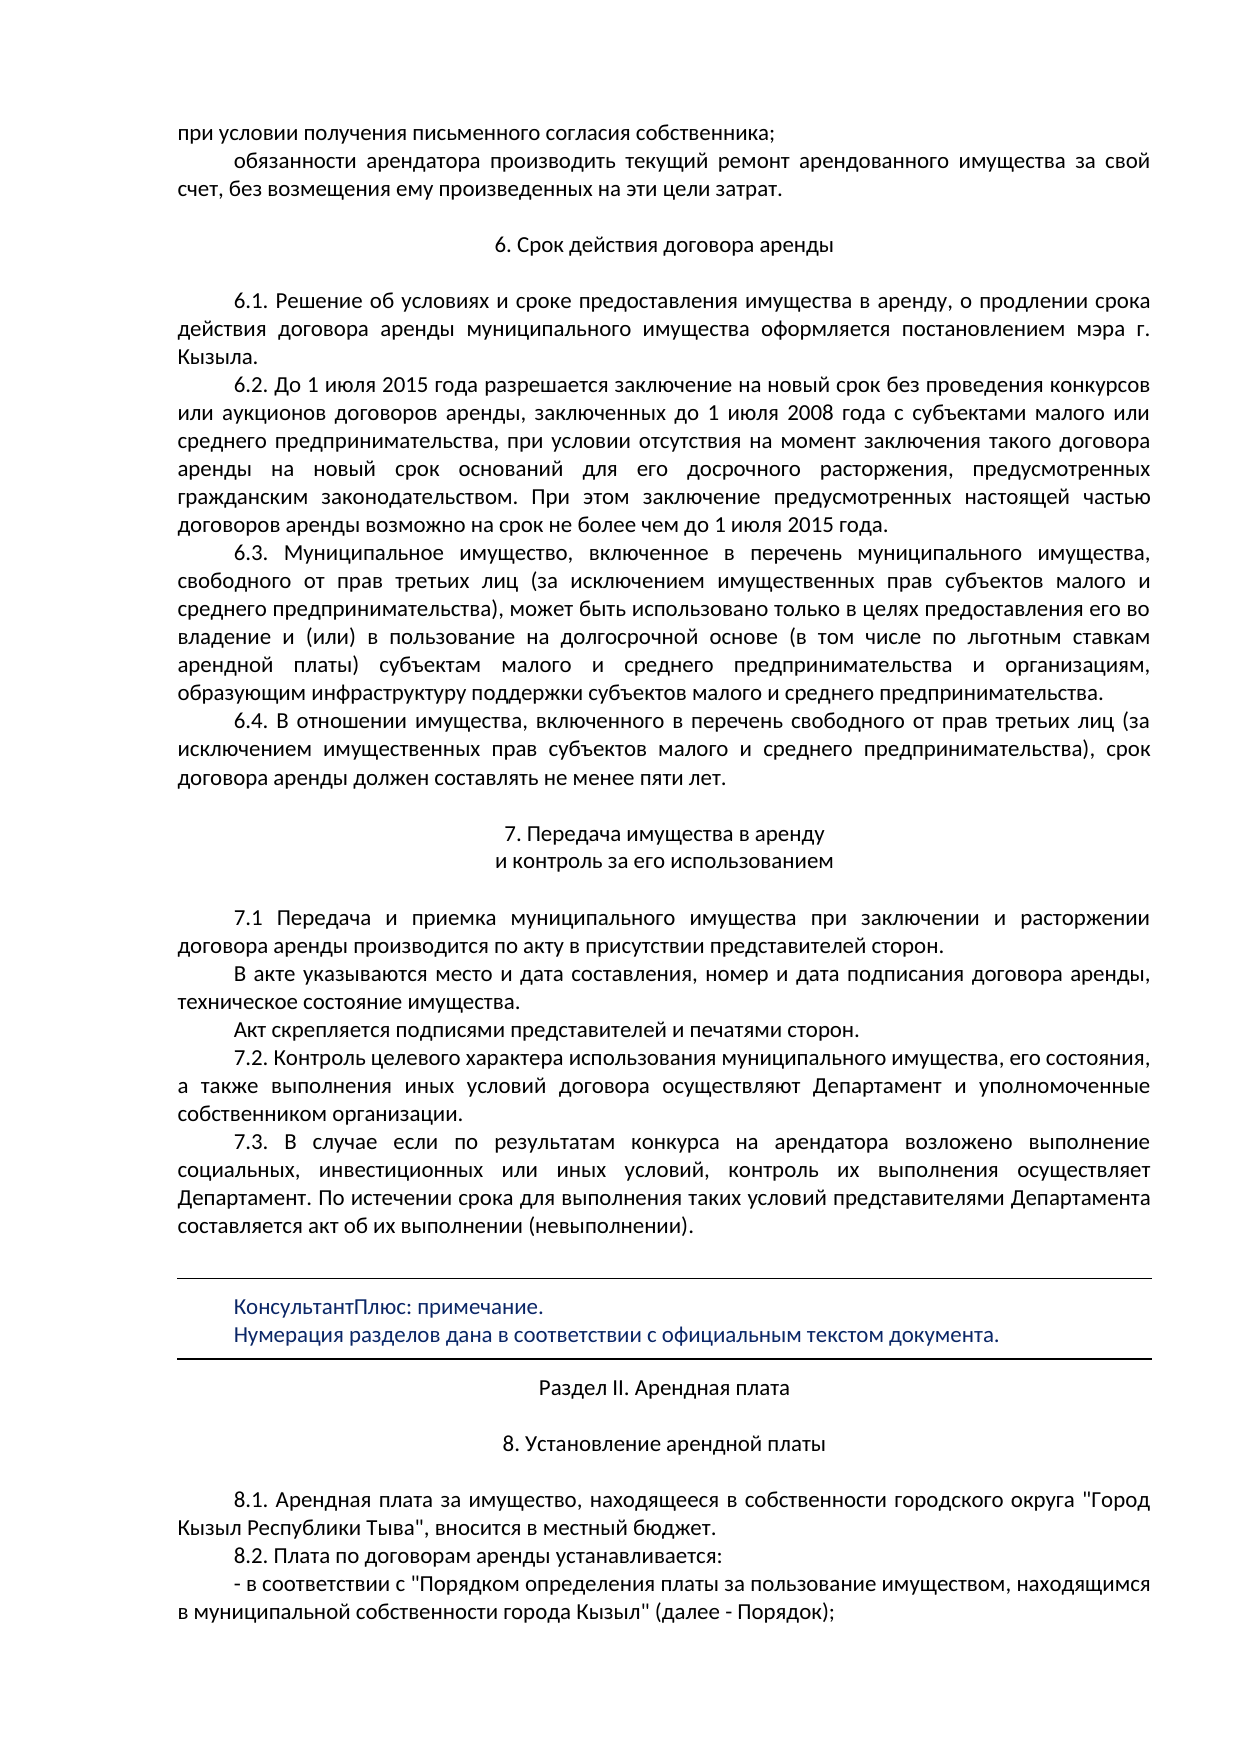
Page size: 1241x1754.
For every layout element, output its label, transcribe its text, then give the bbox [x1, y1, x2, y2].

text 6.2. До 1 июля 2015 года разрешается заключение на новый срок без проведения конкурсов или аукционов договоров аренды, заключенных до 1 июля 2008 года с субъектами малого или среднего предпринимательства, при условии отсутствия на момент заключения такого договора аренды на новый срок оснований для его досрочного расторжения, предусмотренных гражданским законодательством. При этом заключение предусмотренных настоящей частью договоров аренды возможно на срок не более чем до 1 июля 2015 года. [177, 370, 1152, 538]
text 7.3. В случае если по результатам конкурса на арендатора возложено выполнение социальных, инвестиционных или иных условий, контроль их выполнения осуществляет Департамент. По истечении срока для выполнения таких условий представителями Департамента составляется акт об их выполнении (невыполнении). [177, 1127, 1152, 1239]
text 7.2. Контроль целевого характера использования муниципального имущества, его состояния, а также выполнения иных условий договора осуществляют Департамент и уполномоченные собственником организации. [177, 1043, 1152, 1127]
text 7. Передача имущества в аренду [177, 819, 1152, 847]
text 8. Установление арендной платы [177, 1429, 1152, 1457]
text Нумерация разделов дана в соответствии с официальным текстом документа. [177, 1320, 1152, 1348]
text 6.4. В отношении имущества, включенного в перечень свободного от прав третьих лиц (за исключением имущественных прав субъектов малого и среднего предпринимательства), срок договора аренды должен составлять не менее пяти лет. [177, 707, 1152, 791]
text 6.3. Муниципальное имущество, включенное в перечень муниципального имущества, свободного от прав третьих лиц (за исключением имущественных прав субъектов малого и среднего предпринимательства), может быть использовано только в целях предоставления его во владение и (или) в пользование на долгосрочной основе (в том числе по льготным ставкам арендной платы) субъектам малого и среднего предпринимательства и организациям, образующим инфраструктуру поддержки субъектов малого и среднего предпринимательства. [177, 538, 1152, 707]
text 7.1 Передача и приемка муниципального имущества при заключении и расторжении договора аренды производится по акту в присутствии представителей сторон. [177, 903, 1152, 959]
text обязанности арендатора производить текущий ремонт арендованного имущества за свой счет, без возмещения ему произведенных на эти цели затрат. [177, 146, 1152, 202]
text КонсультантПлюс: примечание. [177, 1292, 1152, 1320]
text 8.1. Арендная плата за имущество, находящееся в собственности городского округа "Город Кызыл Республики Тыва", вносится в местный бюджет. [177, 1485, 1152, 1541]
text Акт скрепляется подписями представителей и печатями сторон. [177, 1015, 1152, 1043]
text В акте указываются место и дата составления, номер и дата подписания договора аренды, техническое состояние имущества. [177, 959, 1152, 1015]
text 6. Срок действия договора аренды [177, 230, 1152, 258]
text 6.1. Решение об условиях и сроке предоставления имущества в аренду, о продлении срока действия договора аренды муниципального имущества оформляется постановлением мэра г. Кызыла. [177, 286, 1152, 370]
text Раздел II. Арендная плата [177, 1373, 1152, 1401]
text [177, 118, 1152, 146]
text - в соответствии с "Порядком определения платы за пользование имуществом, находящимся в муниципальной собственности города Кызыл" (далее - Порядок); [177, 1569, 1152, 1625]
text 8.2. Плата по договорам аренды устанавливается: [177, 1541, 1152, 1569]
text и контроль за его использованием [177, 847, 1152, 875]
